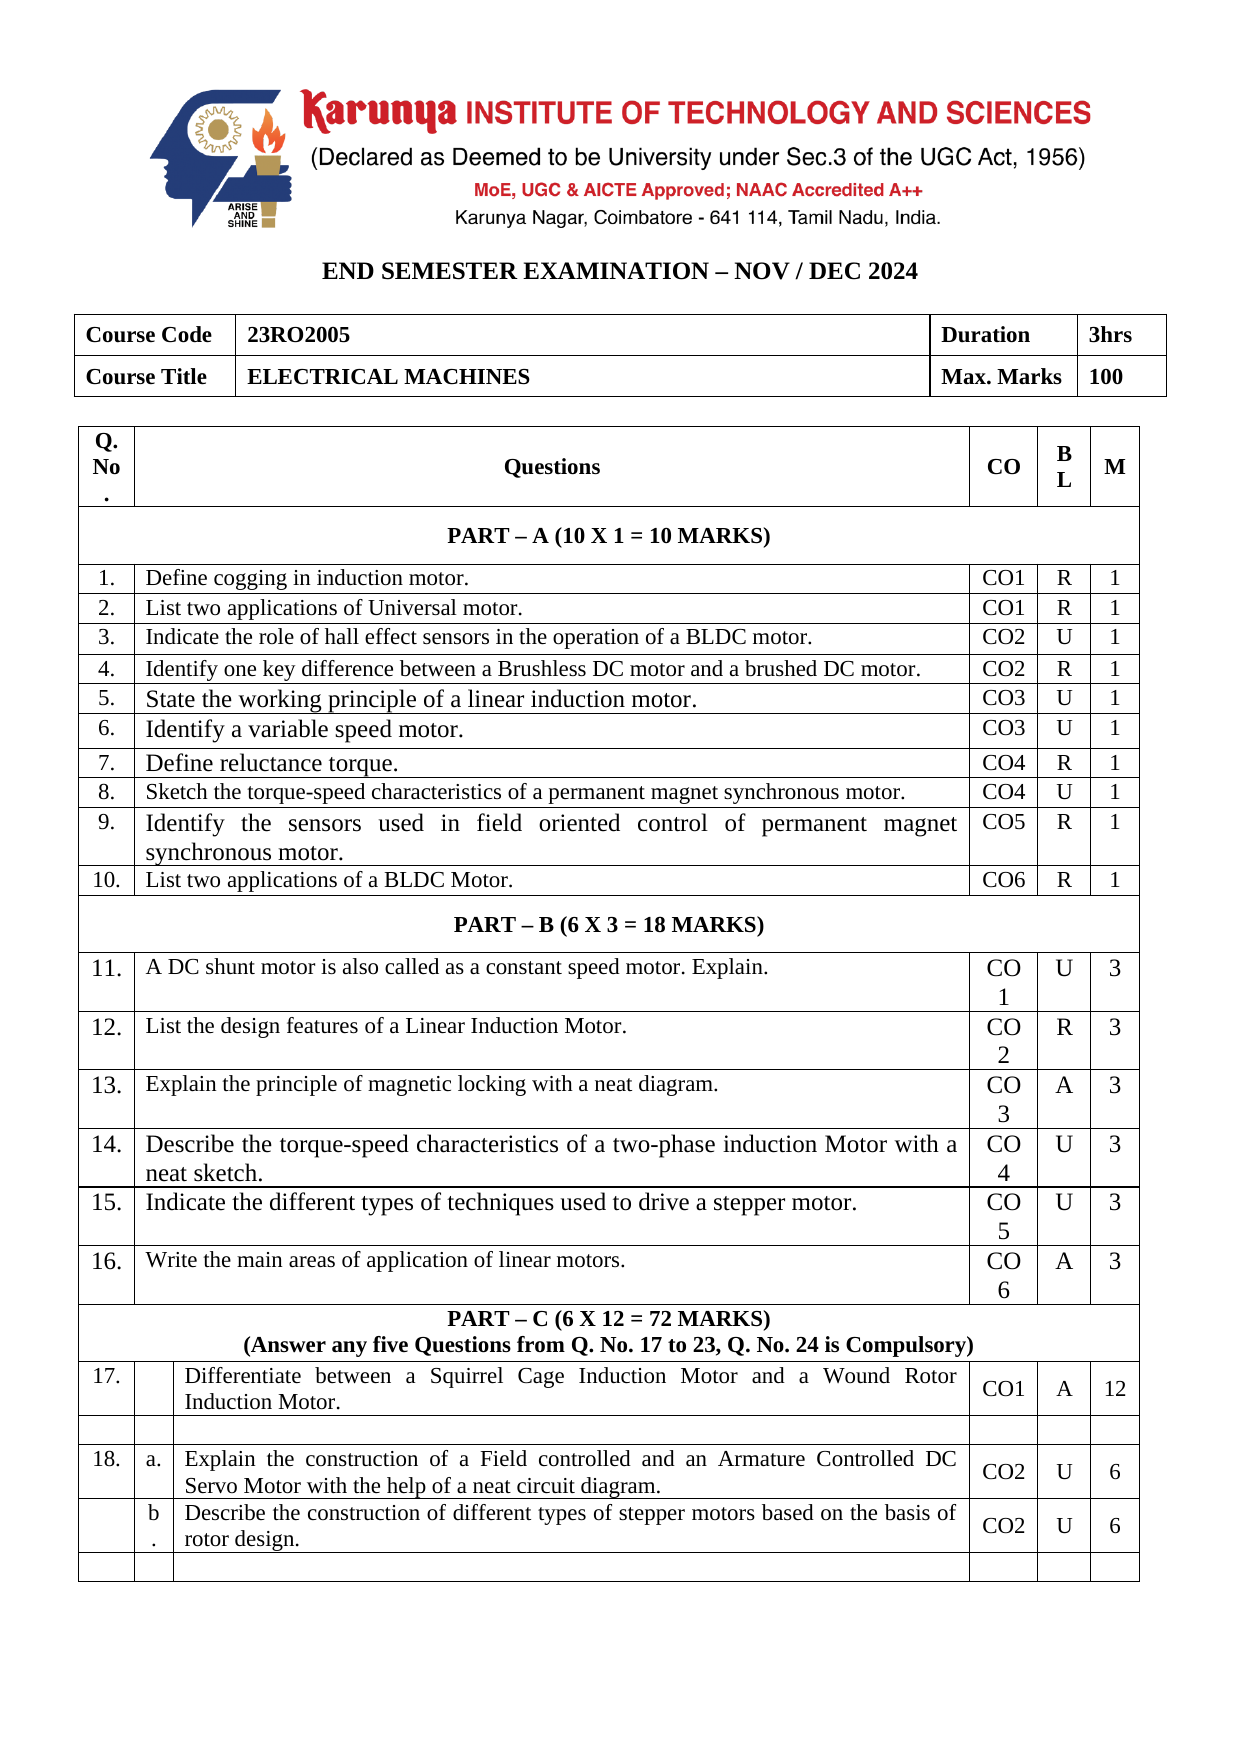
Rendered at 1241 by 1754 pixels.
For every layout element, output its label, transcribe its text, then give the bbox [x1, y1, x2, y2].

text END SEMESTER EXAMINATION – NOV / DEC 2024 [90, 256, 1150, 285]
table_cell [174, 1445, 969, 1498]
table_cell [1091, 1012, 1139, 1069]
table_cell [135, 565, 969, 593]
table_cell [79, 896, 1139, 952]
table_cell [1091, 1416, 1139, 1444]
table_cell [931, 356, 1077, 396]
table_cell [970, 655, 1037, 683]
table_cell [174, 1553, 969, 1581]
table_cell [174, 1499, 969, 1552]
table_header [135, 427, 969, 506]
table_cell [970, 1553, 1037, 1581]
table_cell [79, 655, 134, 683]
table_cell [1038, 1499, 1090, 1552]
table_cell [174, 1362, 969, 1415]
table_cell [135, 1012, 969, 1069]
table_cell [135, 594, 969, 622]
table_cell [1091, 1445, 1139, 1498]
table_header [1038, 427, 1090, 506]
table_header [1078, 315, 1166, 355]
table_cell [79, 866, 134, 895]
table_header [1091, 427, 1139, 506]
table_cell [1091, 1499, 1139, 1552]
picture [149, 89, 1091, 228]
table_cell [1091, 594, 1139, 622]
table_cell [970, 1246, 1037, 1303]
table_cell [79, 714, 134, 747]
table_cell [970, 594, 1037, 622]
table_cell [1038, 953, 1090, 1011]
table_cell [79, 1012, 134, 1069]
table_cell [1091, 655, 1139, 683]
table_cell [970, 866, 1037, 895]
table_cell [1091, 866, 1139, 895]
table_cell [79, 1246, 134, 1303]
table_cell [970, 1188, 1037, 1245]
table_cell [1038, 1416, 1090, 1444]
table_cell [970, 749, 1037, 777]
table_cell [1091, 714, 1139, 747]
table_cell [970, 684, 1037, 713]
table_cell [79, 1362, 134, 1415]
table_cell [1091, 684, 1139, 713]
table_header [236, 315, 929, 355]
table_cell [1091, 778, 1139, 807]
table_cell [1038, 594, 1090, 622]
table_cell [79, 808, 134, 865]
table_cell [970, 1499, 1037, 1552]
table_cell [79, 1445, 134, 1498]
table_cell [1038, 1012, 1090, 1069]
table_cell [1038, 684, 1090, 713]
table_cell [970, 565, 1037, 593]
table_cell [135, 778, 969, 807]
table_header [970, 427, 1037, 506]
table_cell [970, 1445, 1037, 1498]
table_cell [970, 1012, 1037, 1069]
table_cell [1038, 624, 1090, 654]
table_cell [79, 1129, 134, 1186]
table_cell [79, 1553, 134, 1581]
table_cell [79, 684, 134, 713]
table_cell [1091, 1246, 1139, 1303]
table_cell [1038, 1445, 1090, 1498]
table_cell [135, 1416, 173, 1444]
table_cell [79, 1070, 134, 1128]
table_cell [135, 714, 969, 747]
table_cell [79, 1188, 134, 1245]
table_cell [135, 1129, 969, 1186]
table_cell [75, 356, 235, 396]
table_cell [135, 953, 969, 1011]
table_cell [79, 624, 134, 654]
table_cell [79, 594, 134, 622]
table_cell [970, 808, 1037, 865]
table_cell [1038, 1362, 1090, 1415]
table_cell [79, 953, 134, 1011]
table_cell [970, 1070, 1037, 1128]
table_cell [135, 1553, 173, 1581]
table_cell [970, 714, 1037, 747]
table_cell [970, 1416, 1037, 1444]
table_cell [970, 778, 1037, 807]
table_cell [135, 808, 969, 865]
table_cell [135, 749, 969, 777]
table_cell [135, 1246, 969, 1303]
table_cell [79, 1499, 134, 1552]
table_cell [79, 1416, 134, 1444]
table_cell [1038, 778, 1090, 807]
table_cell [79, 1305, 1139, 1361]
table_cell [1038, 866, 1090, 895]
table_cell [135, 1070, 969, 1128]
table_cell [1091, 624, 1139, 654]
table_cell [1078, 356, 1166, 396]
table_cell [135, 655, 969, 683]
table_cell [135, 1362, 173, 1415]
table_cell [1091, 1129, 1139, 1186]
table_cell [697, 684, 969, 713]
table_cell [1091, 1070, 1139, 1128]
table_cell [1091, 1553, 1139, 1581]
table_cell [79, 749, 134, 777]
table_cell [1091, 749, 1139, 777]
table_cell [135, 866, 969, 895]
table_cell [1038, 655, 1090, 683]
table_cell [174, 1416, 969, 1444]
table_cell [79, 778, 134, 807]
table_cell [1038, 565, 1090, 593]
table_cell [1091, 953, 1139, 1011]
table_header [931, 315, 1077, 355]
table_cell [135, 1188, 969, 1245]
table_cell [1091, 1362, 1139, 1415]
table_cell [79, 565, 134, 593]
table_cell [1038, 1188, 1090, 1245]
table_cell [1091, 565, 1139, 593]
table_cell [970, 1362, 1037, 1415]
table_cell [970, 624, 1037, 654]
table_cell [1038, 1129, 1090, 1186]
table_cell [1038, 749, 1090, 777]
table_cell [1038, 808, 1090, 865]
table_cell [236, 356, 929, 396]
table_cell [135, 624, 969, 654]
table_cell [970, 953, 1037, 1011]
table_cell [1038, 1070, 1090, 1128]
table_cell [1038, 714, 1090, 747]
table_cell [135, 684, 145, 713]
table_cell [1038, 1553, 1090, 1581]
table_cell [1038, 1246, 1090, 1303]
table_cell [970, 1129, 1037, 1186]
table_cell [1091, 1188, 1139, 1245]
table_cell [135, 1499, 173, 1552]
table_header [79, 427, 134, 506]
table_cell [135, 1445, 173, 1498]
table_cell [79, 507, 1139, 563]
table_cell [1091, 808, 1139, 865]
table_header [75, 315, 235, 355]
